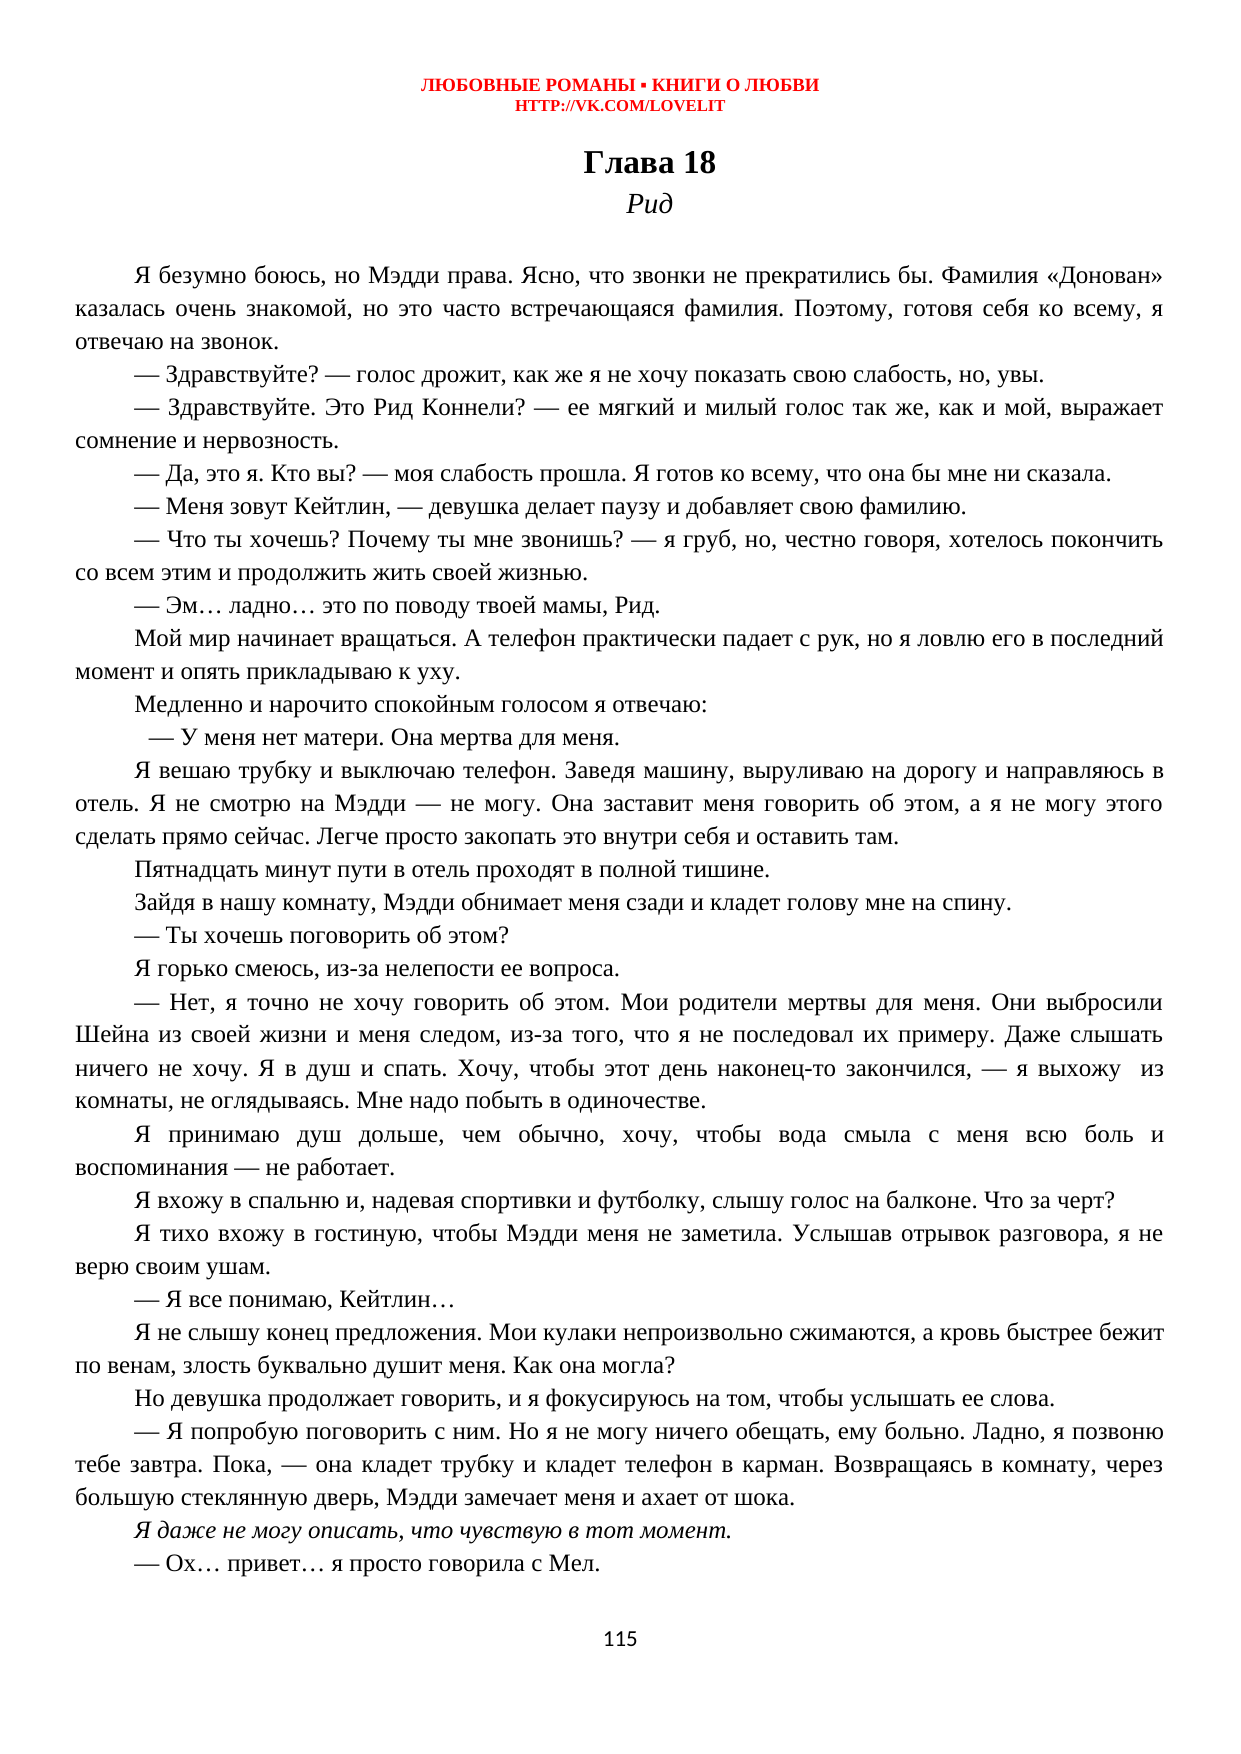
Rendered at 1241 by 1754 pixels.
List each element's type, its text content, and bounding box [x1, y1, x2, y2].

text Я вешаю трубку и выключаю телефон. Заведя машину, выруливаю на дорогу и направляюсь в отель. Я не смотрю на Мэдди — не могу. Она заставит меня говорить об этом, а я не могу этого сделать прямо сейчас. Легче просто закопать это внутри себя и оставить там. [75, 755, 1165, 850]
text Я вхожу в спальню и, надевая спортивки и футболку, слышу голос на балконе. Что за черт? [75, 1185, 1165, 1213]
text — Что ты хочешь? Почему ты мне звонишь? — я груб, но, честно говоря, хотелось покончить со всем этим и продолжить жить своей жизнью. [75, 524, 1165, 586]
text — Да, это я. Кто вы? — моя слабость прошла. Я готов ко всему, что она бы мне ни сказала. [75, 458, 1165, 487]
text — Здравствуйте. Это Рид Коннели? — ее мягкий и милый голос так же, как и мой, выражает сомнение и нервозность. [75, 392, 1165, 454]
text Я принимаю душ дольше, чем обычно, хочу, чтобы вода смыла с меня всю боль и воспоминания — не работает. [75, 1119, 1165, 1180]
text Глава 18 [75, 142, 1165, 181]
text — У меня нет матери. Она мертва для меня. [75, 722, 1165, 751]
text — Я попробую поговорить с ним. Но я не могу ничего обещать, ему больно. Ладно, я позвоню тебе завтра. Пока, — она кладет трубку и кладет телефон в карман. Возвращаясь в комнату, через большую стеклянную дверь, Мэдди замечает меня и ахает от шока. [75, 1416, 1165, 1511]
text — Я все понимаю, Кейтлин… [75, 1284, 1165, 1312]
text — Меня зовут Кейтлин, — девушка делает паузу и добавляет свою фамилию. [75, 491, 1165, 520]
text Я горько смеюсь, из-за нелепости ее вопроса. [75, 953, 1165, 982]
text — Эм… ладно… это по поводу твоей мамы, Рид. [75, 590, 1165, 619]
text Но девушка продолжает говорить, и я фокусируюсь на том, чтобы услышать ее слова. [75, 1383, 1165, 1412]
text — Здравствуйте? — голос дрожит, как же я не хочу показать свою слабость, но, увы. [75, 359, 1165, 388]
text Я тихо вхожу в гостиную, чтобы Мэдди меня не заметила. Услышав отрывок разговора, я не верю своим ушам. [75, 1218, 1165, 1279]
text Медленно и нарочито спокойным голосом я отвечаю: [75, 689, 1165, 718]
text Зайдя в нашу комнату, Мэдди обнимает меня сзади и кладет голову мне на спину. [75, 887, 1165, 916]
text Я безумно боюсь, но Мэдди права. Ясно, что звонки не прекратились бы. Фамилия «Донован» казалась очень знакомой, но это часто встречающаяся фамилия. Поэтому, готовя себя ко всему, я отвечаю на звонок. [75, 260, 1165, 355]
text Пятнадцать минут пути в отель проходят в полной тишине. [75, 854, 1165, 883]
text — Ты хочешь поговорить об этом? [75, 921, 1165, 949]
text Я не слышу конец предложения. Мои кулаки непроизвольно сжимаются, а кровь быстрее бежит по венам, злость буквально душит меня. Как она могла? [75, 1317, 1165, 1378]
text Рид [75, 187, 1165, 220]
text — Нет, я точно не хочу говорить об этом. Мои родители мертвы для меня. Они выбросили Шейна из своей жизни и меня следом, из-за того, что я не последовал их примеру. Даже слышать ничего не хочу. Я в душ и спать. Хочу, чтобы этот день наконец-то закончился, — я выхожу из комнаты, не оглядываясь. Мне надо побыть в одиночестве. [75, 987, 1165, 1114]
text Я даже не могу описать, что чувствую в тот момент. [75, 1515, 1165, 1544]
text — Ох… привет… я просто говорила с Мел. [75, 1548, 1165, 1577]
text Мой мир начинает вращаться. А телефон практически падает с рук, но я ловлю его в последний момент и опять прикладываю к уху. [75, 623, 1165, 685]
